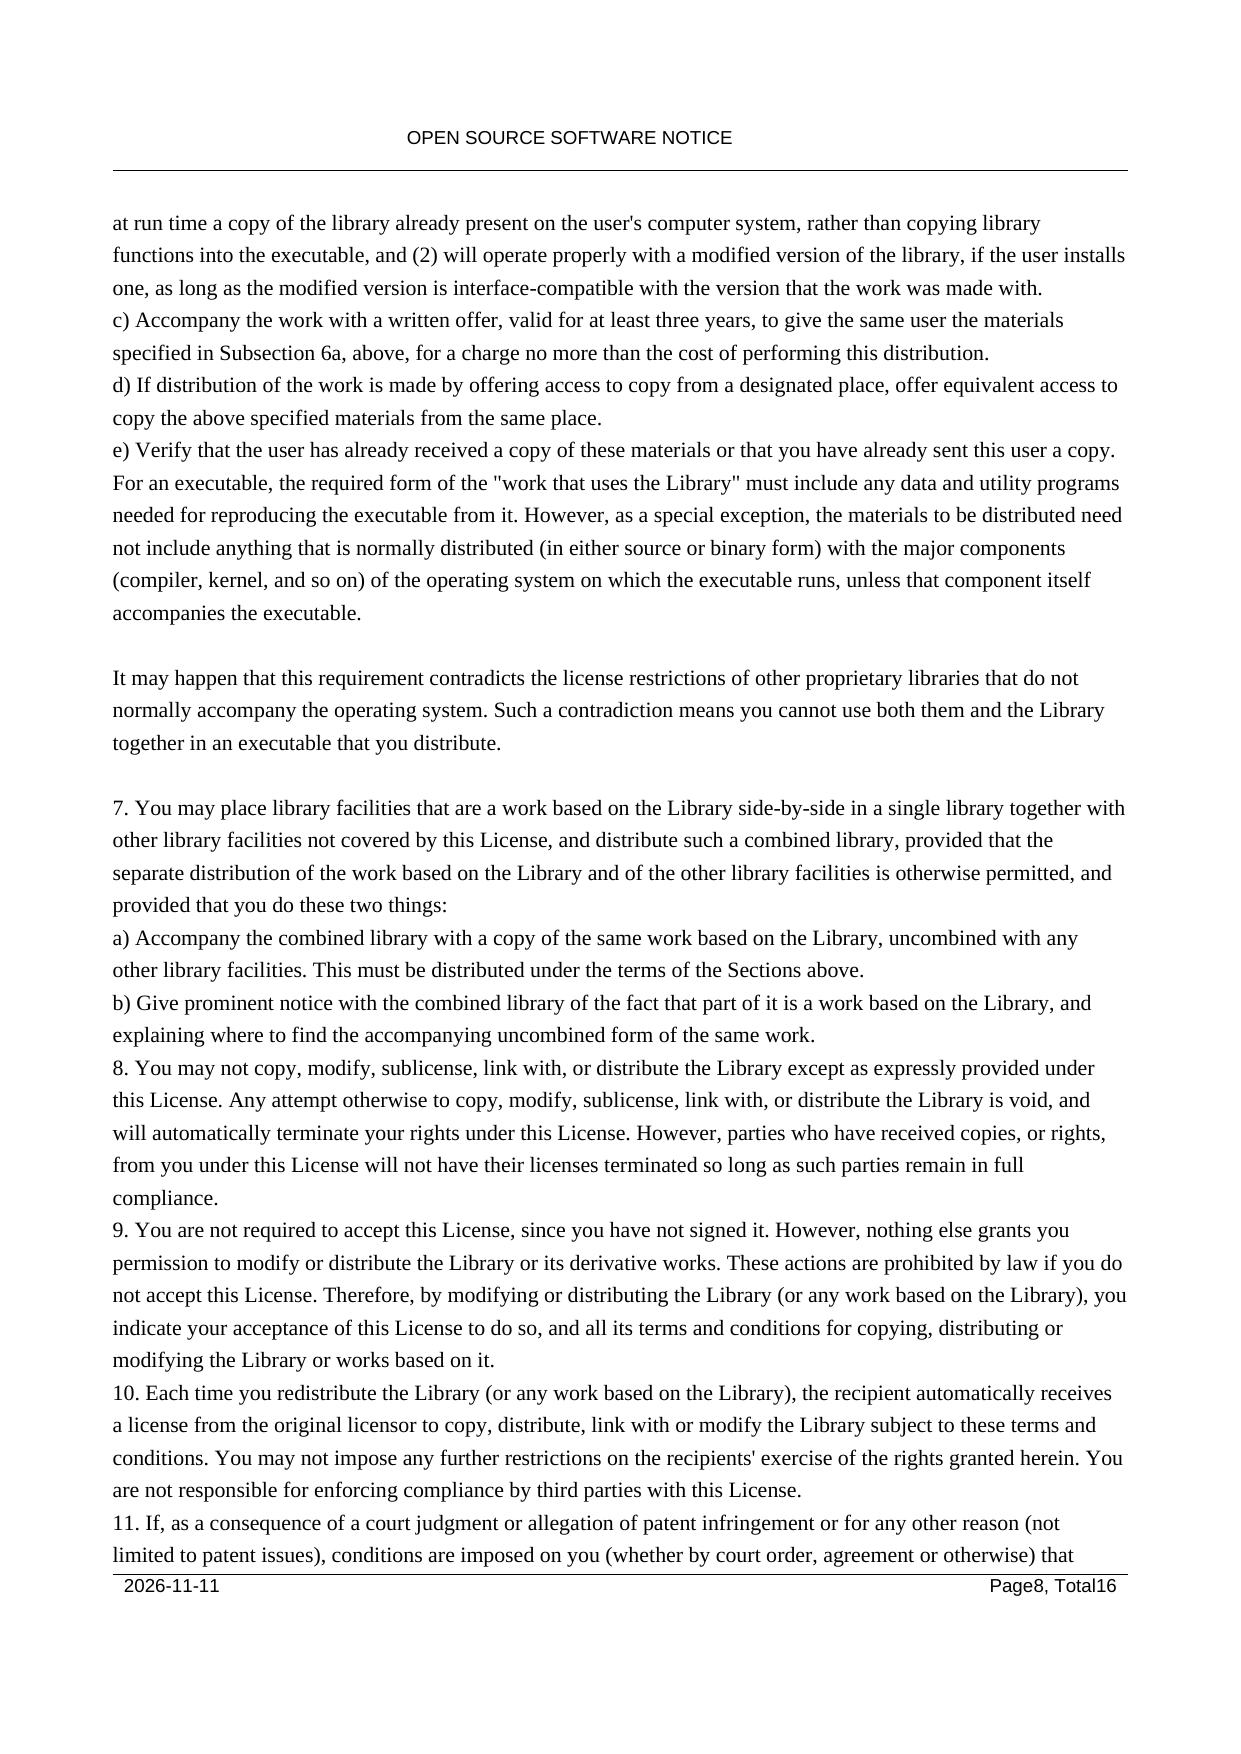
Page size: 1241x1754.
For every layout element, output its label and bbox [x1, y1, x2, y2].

text [112, 206, 1128, 1571]
